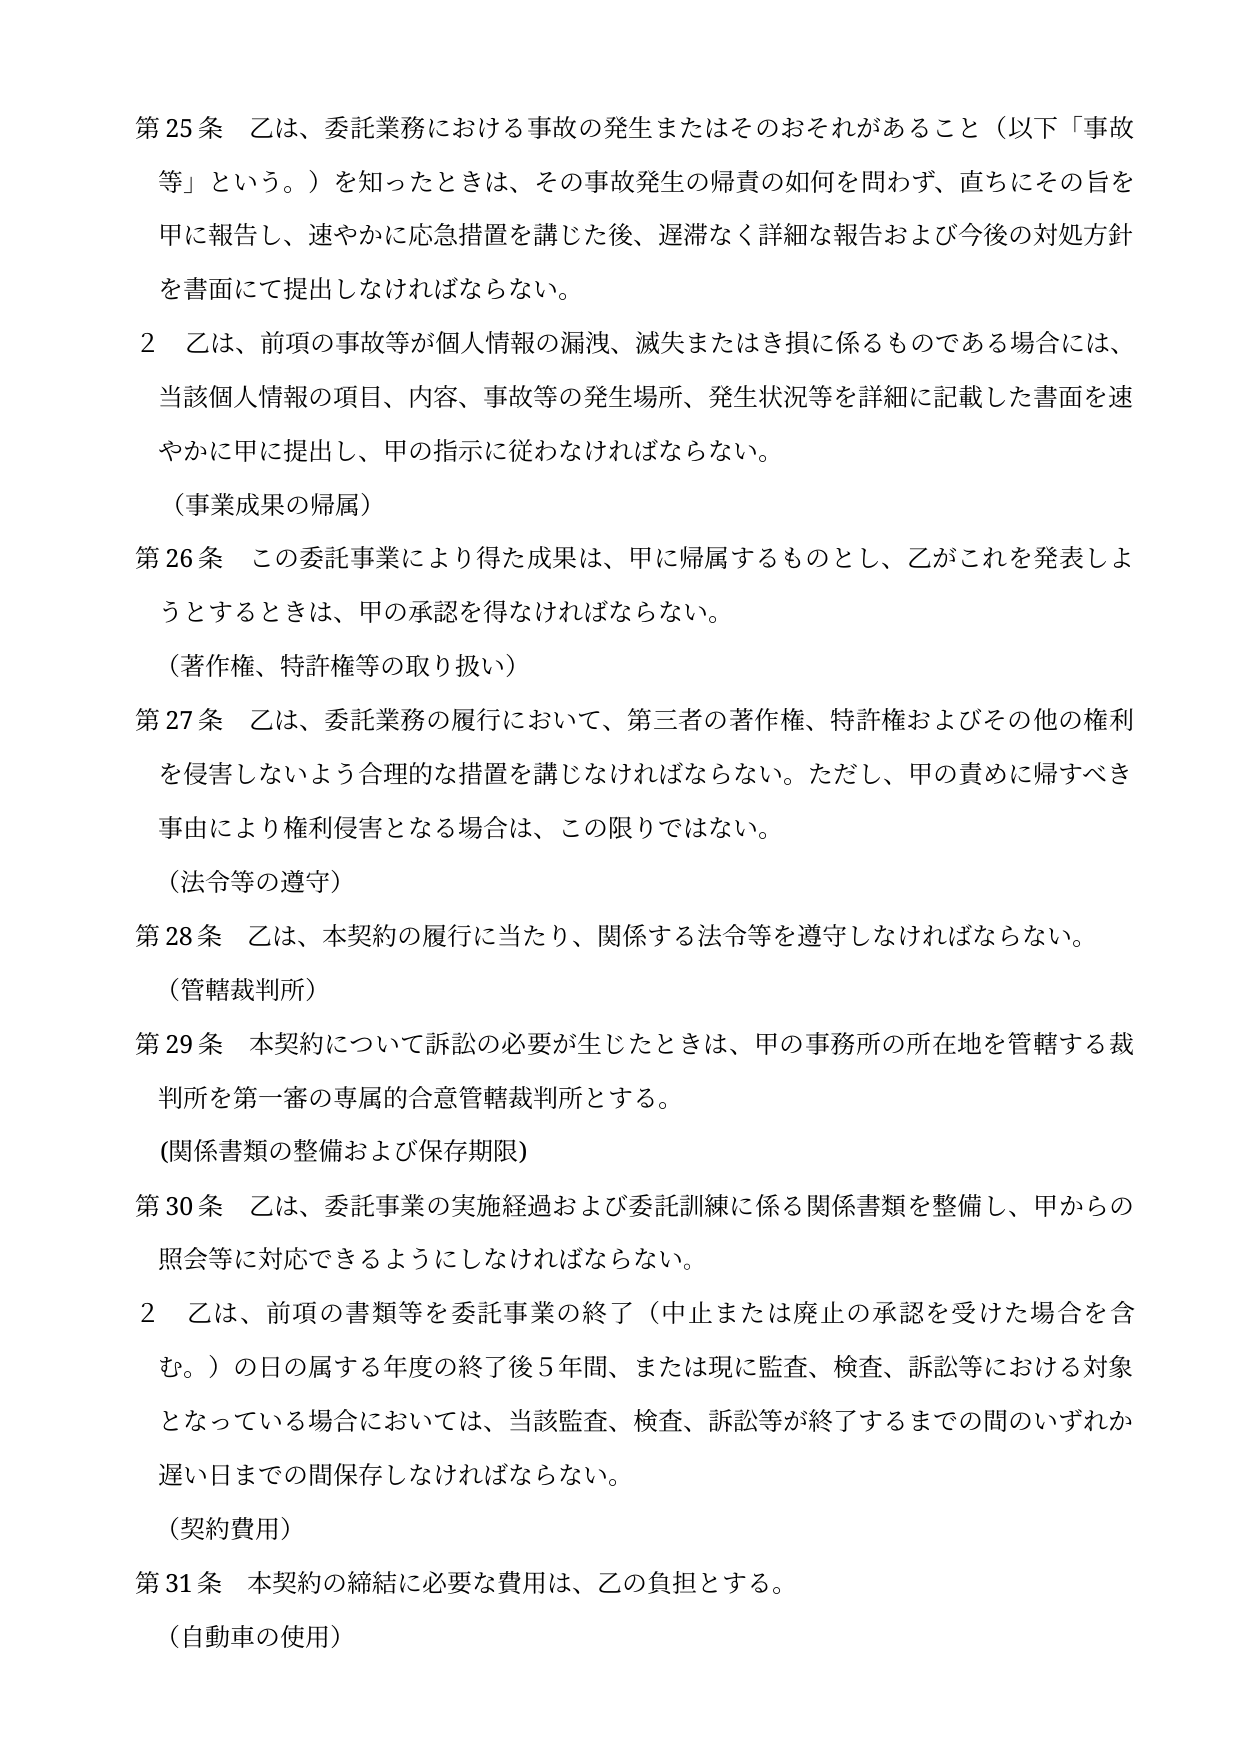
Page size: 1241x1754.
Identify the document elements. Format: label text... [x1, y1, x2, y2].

text （管轄裁判所） [155, 970, 1135, 1006]
text ２ 乙は、前項の書類等を委託事業の終了（中止または廃止の承認を受けた場合を含む。）の日の属する年度の終了後５年間、または現に監査、検査、訴訟等における対象となっている場合においては、当該監査、検査、訴訟等が終了するまでの間のいずれか遅い日までの間保存しなければならない。 [135, 1294, 1135, 1491]
text (関係書類の整備および保存期限) [135, 1132, 1135, 1168]
text （自動車の使用） [155, 1617, 1135, 1653]
text （事業成果の帰属） [135, 485, 1135, 521]
text 第30条 乙は、委託事業の実施経過および委託訓練に係る関係書類を整備し、甲からの照会等に対応できるようにしなければならない。 [135, 1186, 1135, 1276]
text ２ 乙は、前項の事故等が個人情報の漏洩、滅失またはき損に係るものである場合には、当該個人情報の項目、内容、事故等の発生場所、発生状況等を詳細に記載した書面を速やかに甲に提出し、甲の指示に従わなければならない。 [135, 324, 1135, 467]
text （著作権、特許権等の取り扱い） [155, 647, 1135, 683]
text 第31条 本契約の締結に必要な費用は、乙の負担とする。 [135, 1563, 1135, 1599]
text （契約費用） [155, 1509, 1135, 1545]
text 第29条 本契約について訴訟の必要が生じたときは、甲の事務所の所在地を管轄する裁判所を第一審の専属的合意管轄裁判所とする。 [135, 1024, 1135, 1114]
text 第28条 乙は、本契約の履行に当たり、関係する法令等を遵守しなければならない。 [135, 916, 1135, 952]
text 第26条 この委託事業により得た成果は、甲に帰属するものとし、乙がこれを発表しようとするときは、甲の承認を得なければならない。 [135, 539, 1135, 629]
text （法令等の遵守） [155, 862, 1135, 898]
text 第25条 乙は、委託業務における事故の発生またはそのおそれがあること（以下「事故等」という。）を知ったときは、その事故発生の帰責の如何を問わず、直ちにその旨を甲に報告し、速やかに応急措置を講じた後、遅滞なく詳細な報告および今後の対処方針を書面にて提出しなければならない。 [135, 108, 1135, 306]
text 第27条 乙は、委託業務の履行において、第三者の著作権、特許権およびその他の権利を侵害しないよう合理的な措置を講じなければならない。ただし、甲の責めに帰すべき事由により権利侵害となる場合は、この限りではない。 [135, 701, 1135, 844]
